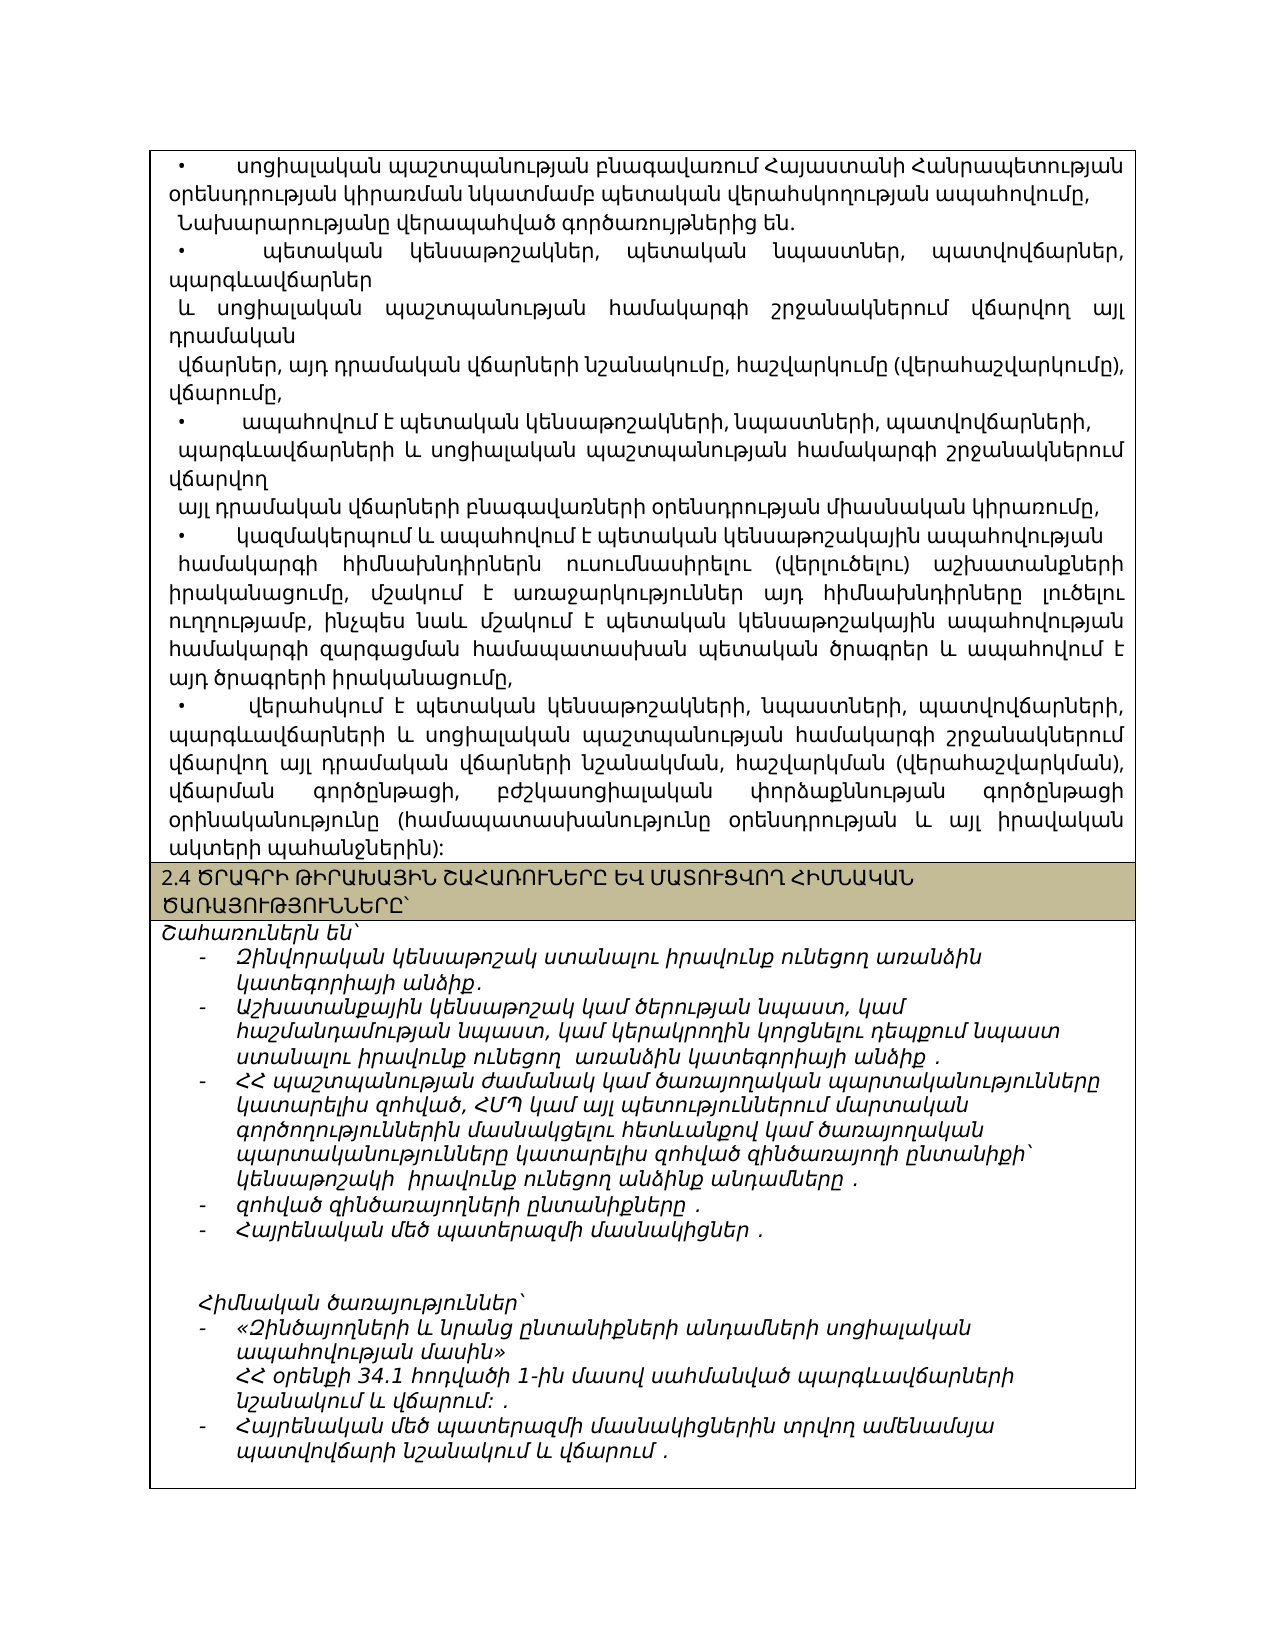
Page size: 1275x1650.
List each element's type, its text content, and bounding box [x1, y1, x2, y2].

table_cell 2.4 ԾՐԱԳՐԻ ԹԻՐԱԽԱՅԻՆ ՇԱՀԱՌՈՒՆԵՐԸ ԵՎ ՄԱՏՈՒՑՎՈՂ ՀԻՄՆԱԿԱՆ ԾԱՌԱՅՈՒԹՅՈՒՆՆԵՐԸ՝ [151, 863, 1135, 920]
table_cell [151, 151, 1135, 862]
table_cell Շահառուներն են՝ Զինվորական կենսաթոշակ ստանալու իրավունք ունեցող առանձին կատեգորիայի անձիք․ Աշխատանքային կենսաթոշակ կամ ծերության նպաստ, կամ հաշմանդամության նպաստ, կամ կերակրողին կորցնելու դեպքում նպաստ ստանալու իրավունք ունեցող առանձին կատեգորիայի անձիք ․ ՀՀ պաշտպանության ժամանակ կամ ծառայողական պարտականությունները կատարելիս զոհված, ՀՄՊ կամ այլ պետություններում մարտական գործողություններին մասնակցելու հետևանքով կամ ծառայողական պարտականությունները կատարելիս զոհված զինծառայողի ընտանիքի՝ կենսաթոշակի իրավունք ունեցող անձինք անդամները ․ զոհված զինծառայողների ընտանիքները ․ Հայրենական մեծ պատերազմի մասնակիցներ ․ Հիմնական ծառայություններ՝ «Զինծայողների և նրանց ընտանիքների անդամների սոցիալական ապահովության մասին» ՀՀ օրենքի 34.1 հոդվածի 1-ին մասով սահմանված պարգևավճարների նշանակում և վճարում: ․ Հայրենական մեծ պատերազմի մասնակիցներին տրվող ամենամսյա պատվովճարի նշանակում և վճարում ․ [151, 921, 1135, 1488]
